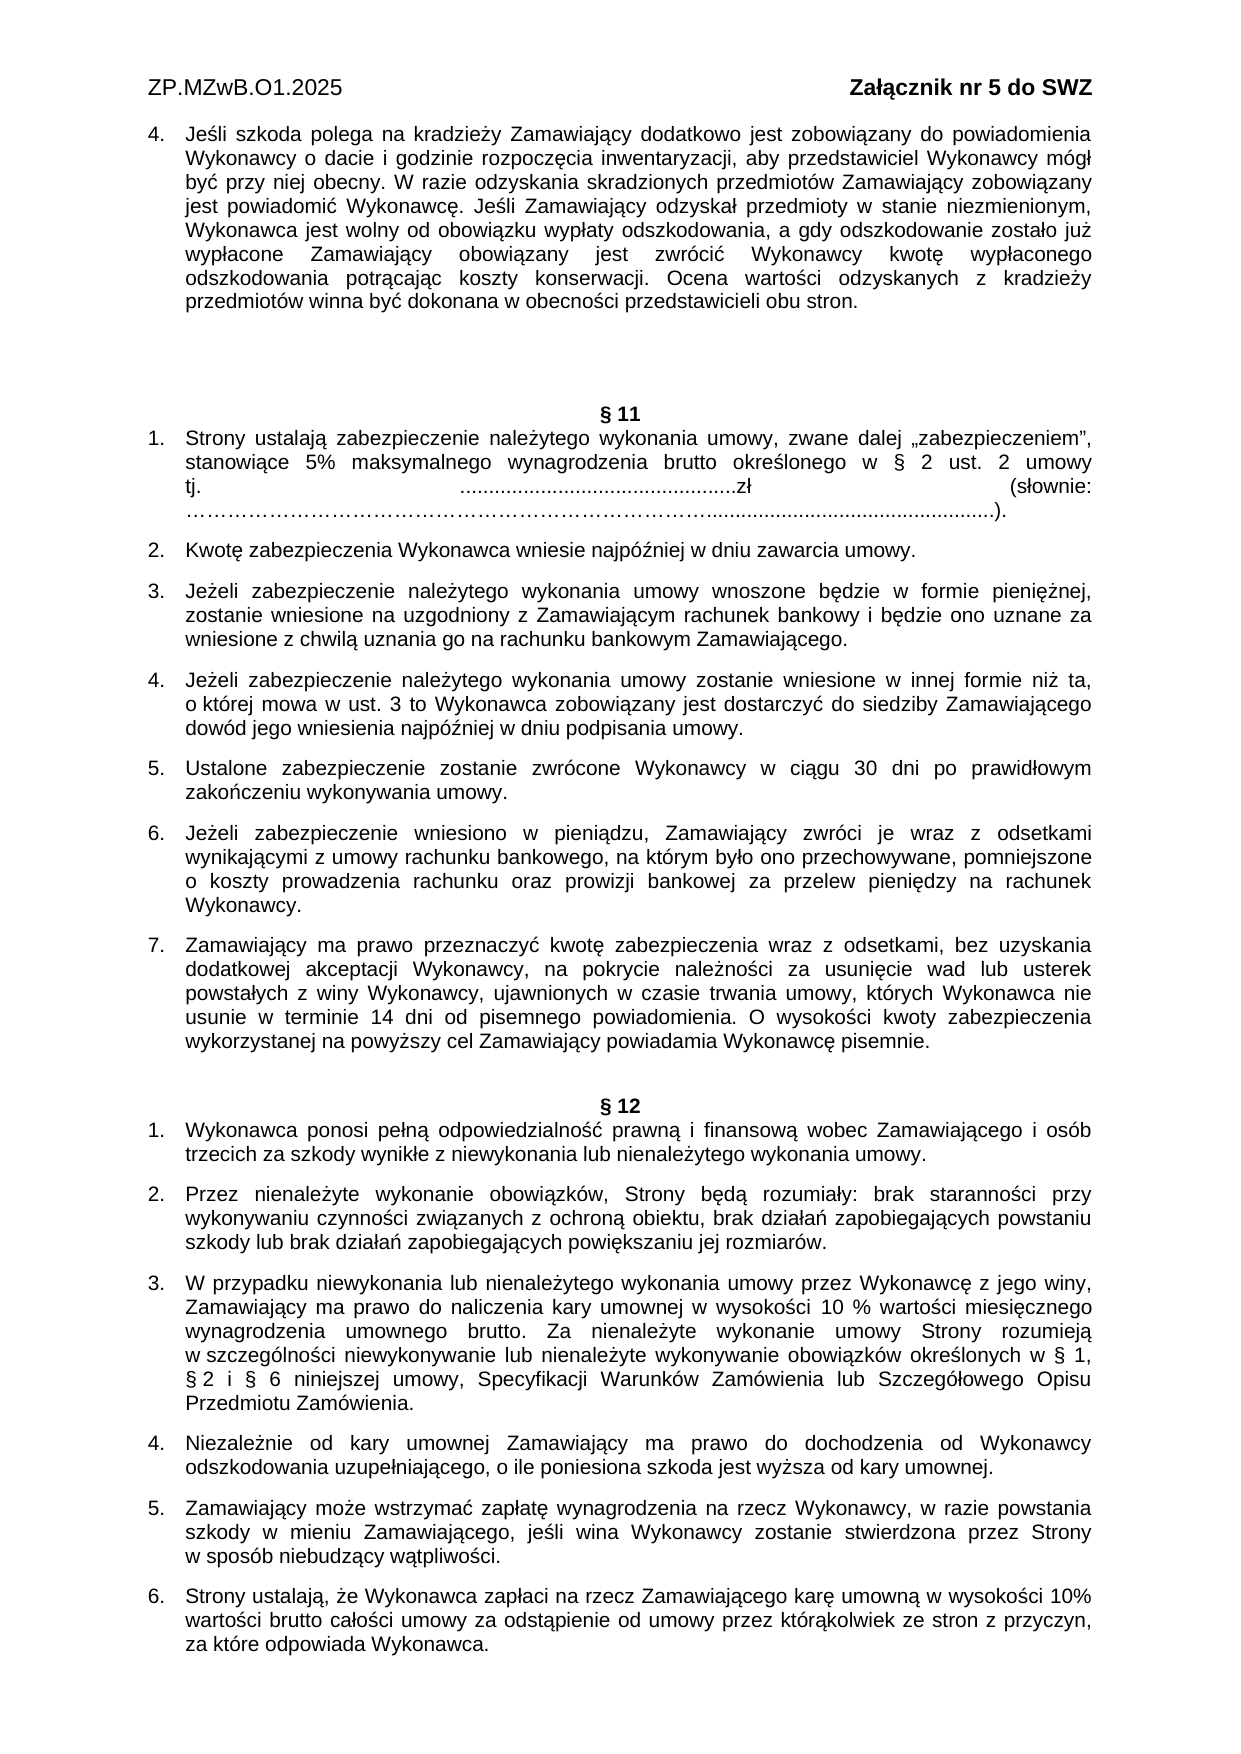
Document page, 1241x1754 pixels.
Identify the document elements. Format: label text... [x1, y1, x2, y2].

list Jeśli szkoda polega na kradzieży Zamawiający dodatkowo jest zobowiązany do powiadomienia Wykonawcy o dacie i godzinie rozpoczęcia inwentaryzacji, aby przedstawiciel Wykonawcy mógł być przy niej obecny. W razie odzyskania skradzionych przedmiotów Zamawiający zobowiązany jest powiadomić Wykonawcę. Jeśli Zamawiający odzyskał przedmioty w stanie niezmienionym, Wykonawca jest wolny od obowiązku wypłaty odszkodowania, a gdy odszkodowanie zostało już wypłacone Zamawiający obowiązany jest zwrócić Wykonawcy kwotę wypłaconego odszkodowania potrącając koszty konserwacji. Ocena wartości odzyskanych z kradzieży przedmiotów winna być dokonana w obecności przedstawicieli obu stron. [148, 122, 1093, 313]
text § 11 [148, 402, 1093, 426]
list Ustalone zabezpieczenie zostanie zwrócone Wykonawcy w ciągu 30 dni po prawidłowym zakończeniu wykonywania umowy. [148, 756, 1093, 804]
list Jeżeli zabezpieczenie wniesiono w pieniądzu, Zamawiający zwróci je wraz z odsetkami wynikającymi z umowy rachunku bankowego, na którym było ono przechowywane, pomniejszone o koszty prowadzenia rachunku oraz prowizji bankowej za przelew pieniędzy na rachunek Wykonawcy. [148, 821, 1093, 916]
list Niezależnie od kary umownej Zamawiający ma prawo do dochodzenia od Wykonawcy odszkodowania uzupełniającego, o ile poniesiona szkoda jest wyższa od kary umownej. [148, 1431, 1093, 1479]
list Strony ustalają, że Wykonawca zapłaci na rzecz Zamawiającego karę umowną w wysokości 10% wartości brutto całości umowy za odstąpienie od umowy przez którąkolwiek ze stron z przyczyn, za które odpowiada Wykonawca. [148, 1584, 1093, 1656]
list W przypadku niewykonania lub nienależytego wykonania umowy przez Wykonawcę z jego winy, Zamawiający ma prawo do naliczenia kary umownej w wysokości 10 % wartości miesięcznego wynagrodzenia umownego brutto. Za nienależyte wykonanie umowy Strony rozumieją w szczególności niewykonywanie lub nienależyte wykonywanie obowiązków określonych w § 1, § 2 i § 6 niniejszej umowy, Specyfikacji Warunków Zamówienia lub Szczegółowego Opisu Przedmiotu Zamówienia. [148, 1271, 1093, 1414]
list Wykonawca ponosi pełną odpowiedzialność prawną i finansową wobec Zamawiającego i osób trzecich za szkody wynikłe z niewykonania lub nienależytego wykonania umowy. [148, 1117, 1093, 1165]
list Kwotę zabezpieczenia Wykonawca wniesie najpóźniej w dniu zawarcia umowy. [148, 538, 1093, 562]
list Zamawiający może wstrzymać zapłatę wynagrodzenia na rzecz Wykonawcy, w razie powstania szkody w mieniu Zamawiającego, jeśli wina Wykonawcy zostanie stwierdzona przez Strony w sposób niebudzący wątpliwości. [148, 1496, 1093, 1567]
list Przez nienależyte wykonanie obowiązków, Strony będą rozumiały: brak staranności przy wykonywaniu czynności związanych z ochroną obiektu, brak działań zapobiegających powstaniu szkody lub brak działań zapobiegających powiększaniu jej rozmiarów. [148, 1182, 1093, 1254]
list Zamawiający ma prawo przeznaczyć kwotę zabezpieczenia wraz z odsetkami, bez uzyskania dodatkowej akceptacji Wykonawcy, na pokrycie należności za usunięcie wad lub usterek powstałych z winy Wykonawcy, ujawnionych w czasie trwania umowy, których Wykonawca nie usunie w terminie 14 dni od pisemnego powiadomienia. O wysokości kwoty zabezpieczenia wykorzystanej na powyższy cel Zamawiający powiadamia Wykonawcę pisemnie. [148, 933, 1093, 1053]
list Jeżeli zabezpieczenie należytego wykonania umowy zostanie wniesione w innej formie niż ta, o której mowa w ust. 3 to Wykonawca zobowiązany jest dostarczyć do siedziby Zamawiającego dowód jego wniesienia najpóźniej w dniu podpisania umowy. [148, 667, 1093, 739]
list Jeżeli zabezpieczenie należytego wykonania umowy wnoszone będzie w formie pieniężnej, zostanie wniesione na uzgodniony z Zamawiającym rachunek bankowy i będzie ono uznane za wniesione z chwilą uznania go na rachunku bankowym Zamawiającego. [148, 579, 1093, 651]
list Strony ustalają zabezpieczenie należytego wykonania umowy, zwane dalej „zabezpieczeniem”, stanowiące 5% maksymalnego wynagrodzenia brutto określonego w § 2 ust. 2 umowy tj. ................................................zł (słownie:…………………………………………………………………..................................................). [148, 426, 1093, 522]
text § 12 [148, 1093, 1093, 1117]
